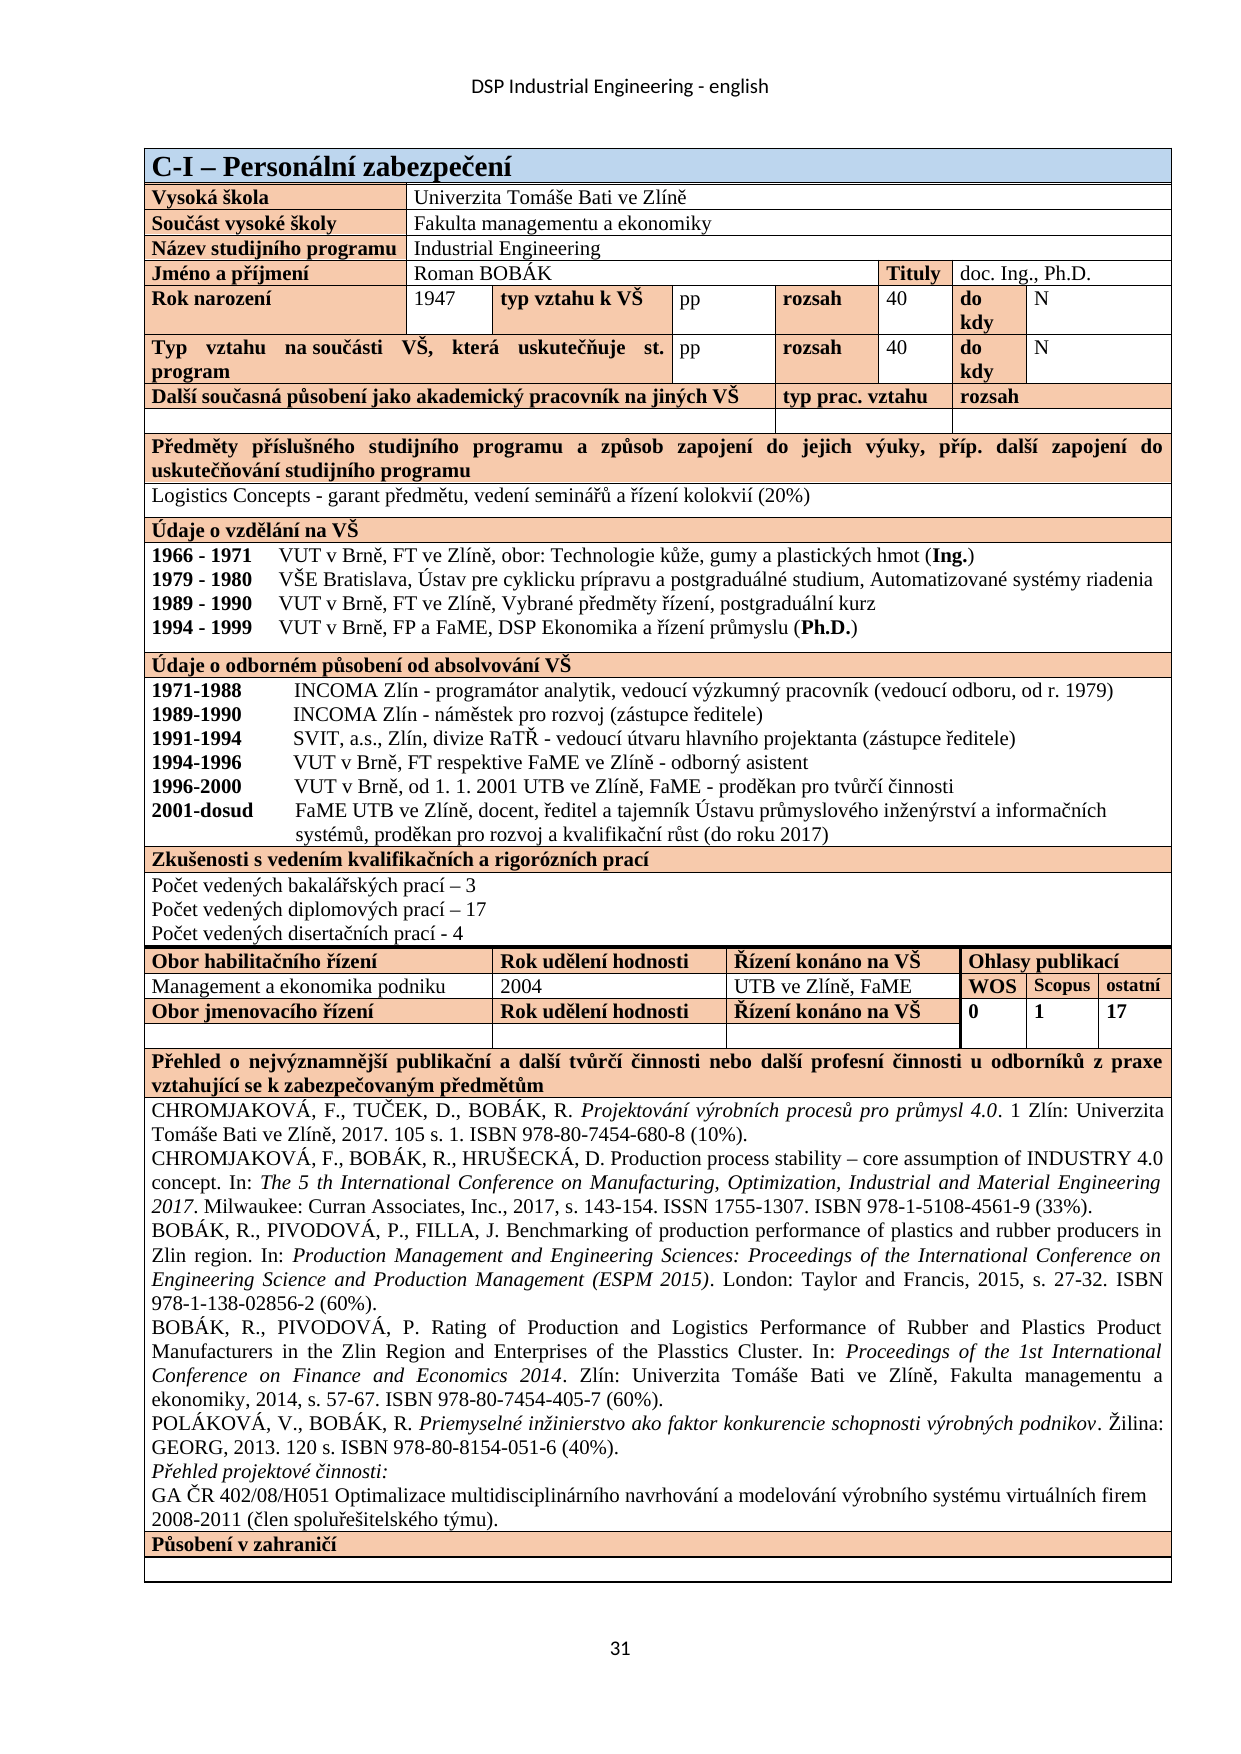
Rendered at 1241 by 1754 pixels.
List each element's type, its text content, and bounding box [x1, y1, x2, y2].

table_cell Industrial Engineering [407, 236, 1171, 259]
table_cell Typ vztahu na součásti VŠ, která uskutečňuje st. program [145, 335, 672, 383]
table_cell 17 [1099, 999, 1171, 1048]
table_cell N [1027, 286, 1171, 334]
table_cell [727, 1024, 959, 1048]
table_cell 1966 - 1971 VUT v Brně, FT ve Zlíně, obor: Technologie kůže, gumy a plastických hmot (Ing.) 1979 - 1980 VŠE Bratislava, Ústav pre cyklicku prípravu a postgraduálné studium, Automatizované systémy riadenia 1989 - 1990 VUT v Brně, FT ve Zlíně, Vybrané předměty řízení, postgraduální kurz 1994 - 1999 VUT v Brně, FP a FaME, DSP Ekonomika a řízení průmyslu (Ph.D.) [145, 543, 1171, 652]
table_cell Údaje o vzdělání na VŠ [145, 518, 1171, 542]
table_cell Zkušenosti s vedením kvalifikačních a rigorózních prací [145, 847, 1171, 872]
table_cell typ prac. vztahu [776, 384, 952, 408]
table_cell ostatní [1099, 974, 1171, 998]
table_cell pp [673, 286, 775, 334]
table_cell Roman BOBÁK [407, 261, 878, 285]
table_cell Management a ekonomika podniku [145, 974, 492, 998]
table_cell do kdy [953, 286, 1026, 334]
table_cell do kdy [953, 335, 1026, 383]
table_cell Obor jmenovacího řízení [145, 999, 492, 1023]
table_cell 1 [1027, 999, 1098, 1048]
table_cell UTB ve Zlíně, FaME [727, 974, 959, 998]
table_cell Název studijního programu [145, 236, 406, 259]
table_cell Jméno a příjmení [145, 261, 406, 285]
table_cell 1947 [407, 286, 492, 334]
table_cell Řízení konáno na VŠ [727, 949, 959, 973]
table_cell Údaje o odborném působení od absolvování VŠ [145, 653, 1171, 677]
table_header C-I – Personální zabezpečení [145, 149, 1171, 182]
table_cell Rok narození [145, 286, 406, 334]
table_cell Předměty příslušného studijního programu a způsob zapojení do jejich výuky, příp. další zapojení do uskutečňování studijního programu [145, 434, 1171, 482]
table_cell Přehled o nejvýznamnější publikační a další tvůrčí činnosti nebo další profesní činnosti u odborníků z praxe vztahující se k zabezpečovaným předmětům [145, 1049, 1171, 1097]
table_cell doc. Ing., Ph.D. [953, 261, 1171, 285]
table_cell Obor habilitačního řízení [145, 949, 492, 973]
table_cell Scopus [1027, 974, 1098, 998]
table_cell [776, 409, 952, 433]
table_cell Ohlasy publikací [962, 949, 1171, 973]
table_cell rozsah [776, 335, 878, 383]
table_cell rozsah [776, 286, 878, 334]
table_cell Součást vysoké školy [145, 210, 406, 234]
table_cell WOS [962, 974, 1026, 998]
table_cell rozsah [953, 384, 1171, 408]
table_cell pp [673, 335, 775, 383]
table_cell 0 [962, 999, 1026, 1048]
table_cell Tituly [879, 261, 952, 285]
table_cell Logistics Concepts - garant předmětu, vedení seminářů a řízení kolokvií (20%) [145, 484, 1171, 517]
table_cell Další současná působení jako akademický pracovník na jiných VŠ [145, 384, 775, 408]
table_cell [493, 1024, 726, 1048]
table_cell Univerzita Tomáše Bati ve Zlíně [407, 185, 1171, 209]
table_cell Řízení konáno na VŠ [727, 999, 959, 1023]
table_cell CHROMJAKOVÁ, F., TUČEK, D., BOBÁK, R. Projektování výrobních procesů pro průmysl 4.0. 1 Zlín: Univerzita Tomáše Bati ve Zlíně, 2017. 105 s. 1. ISBN 978-80-7454-680-8 (10%). CHROMJAKOVÁ, F., BOBÁK, R., HRUŠECKÁ, D. Production process stability – core assumption of INDUSTRY 4.0 concept. In: The 5 th International Conference on Manufacturing, Optimization, Industrial and Material Engineering 2017. Milwaukee: Curran Associates, Inc., 2017, s. 143-154. ISSN 1755-1307. ISBN 978-1-5108-4561-9 (33%). BOBÁK, R., PIVODOVÁ, P., FILLA, J. Benchmarking of production performance of plastics and rubber producers in Zlin region. In: Production Management and Engineering Sciences: Proceedings of the International Conference on Engineering Science and Production Management (ESPM 2015). London: Taylor and Francis, 2015, s. 27-32. ISBN 978-1-138-02856-2 (60%). BOBÁK, R., PIVODOVÁ, P. Rating of Production and Logistics Performance of Rubber and Plastics Product Manufacturers in the Zlin Region and Enterprises of the Plasstics Cluster. In: Proceedings of the 1st International Conference on Finance and Economics 2014. Zlín: Univerzita Tomáše Bati ve Zlíně, Fakulta managementu a ekonomiky, 2014, s. 57-67. ISBN 978-80-7454-405-7 (60%). POLÁKOVÁ, V., BOBÁK, R. Priemyselné inžinierstvo ako faktor konkurencie schopnosti výrobných podnikov. Žilina: GEORG, 2013. 120 s. ISBN 978-80-8154-051-6 (40%). Přehled projektové činnosti: GA ČR 402/08/H051 Optimalizace multidisciplinárního navrhování a modelování výrobního systému virtuálních firem 2008-2011 (člen spoluřešitelského týmu). [145, 1098, 1171, 1531]
table_cell Rok udělení hodnosti [493, 999, 726, 1023]
table_cell typ vztahu k VŠ [493, 286, 672, 334]
table_cell Rok udělení hodnosti [493, 949, 726, 973]
table_cell Počet vedených bakalářských prací – 3 Počet vedených diplomových prací – 17 Počet vedených disertačních prací - 4 [145, 873, 1171, 945]
table_cell 1971-1988 INCOMA Zlín - programátor analytik, vedoucí výzkumný pracovník (vedoucí odboru, od r. 1979) INCOMA Zlín - náměstek pro rozvoj (zástupce ředitele) SVIT, a.s., Zlín, divize RaTŘ - vedoucí útvaru hlavního projektanta (zástupce ředitele) VUT v Brně, FT respektive FaME ve Zlíně - odborný asistent 1996-2000 VUT v Brně, od 1. 1. 2001 UTB ve Zlíně, FaME - proděkan pro tvůrčí činnosti 2001-dosud FaME UTB ve Zlíně, docent, ředitel a tajemník Ústavu průmyslového inženýrství a informačních systémů, proděkan pro rozvoj a kvalifikační růst (do roku 2017) [145, 678, 1171, 846]
table_cell [953, 409, 1171, 433]
table_cell [145, 409, 775, 433]
table_cell 40 [879, 335, 952, 383]
table_cell [145, 1024, 492, 1048]
table_cell [145, 1558, 1171, 1581]
table_cell Vysoká škola [145, 185, 406, 209]
table_cell Fakulta managementu a ekonomiky [407, 210, 1171, 234]
table_cell Působení v zahraničí [145, 1532, 1171, 1556]
table_cell 40 [879, 286, 952, 334]
table_cell 2004 [493, 974, 726, 998]
table_cell N [1027, 335, 1171, 383]
